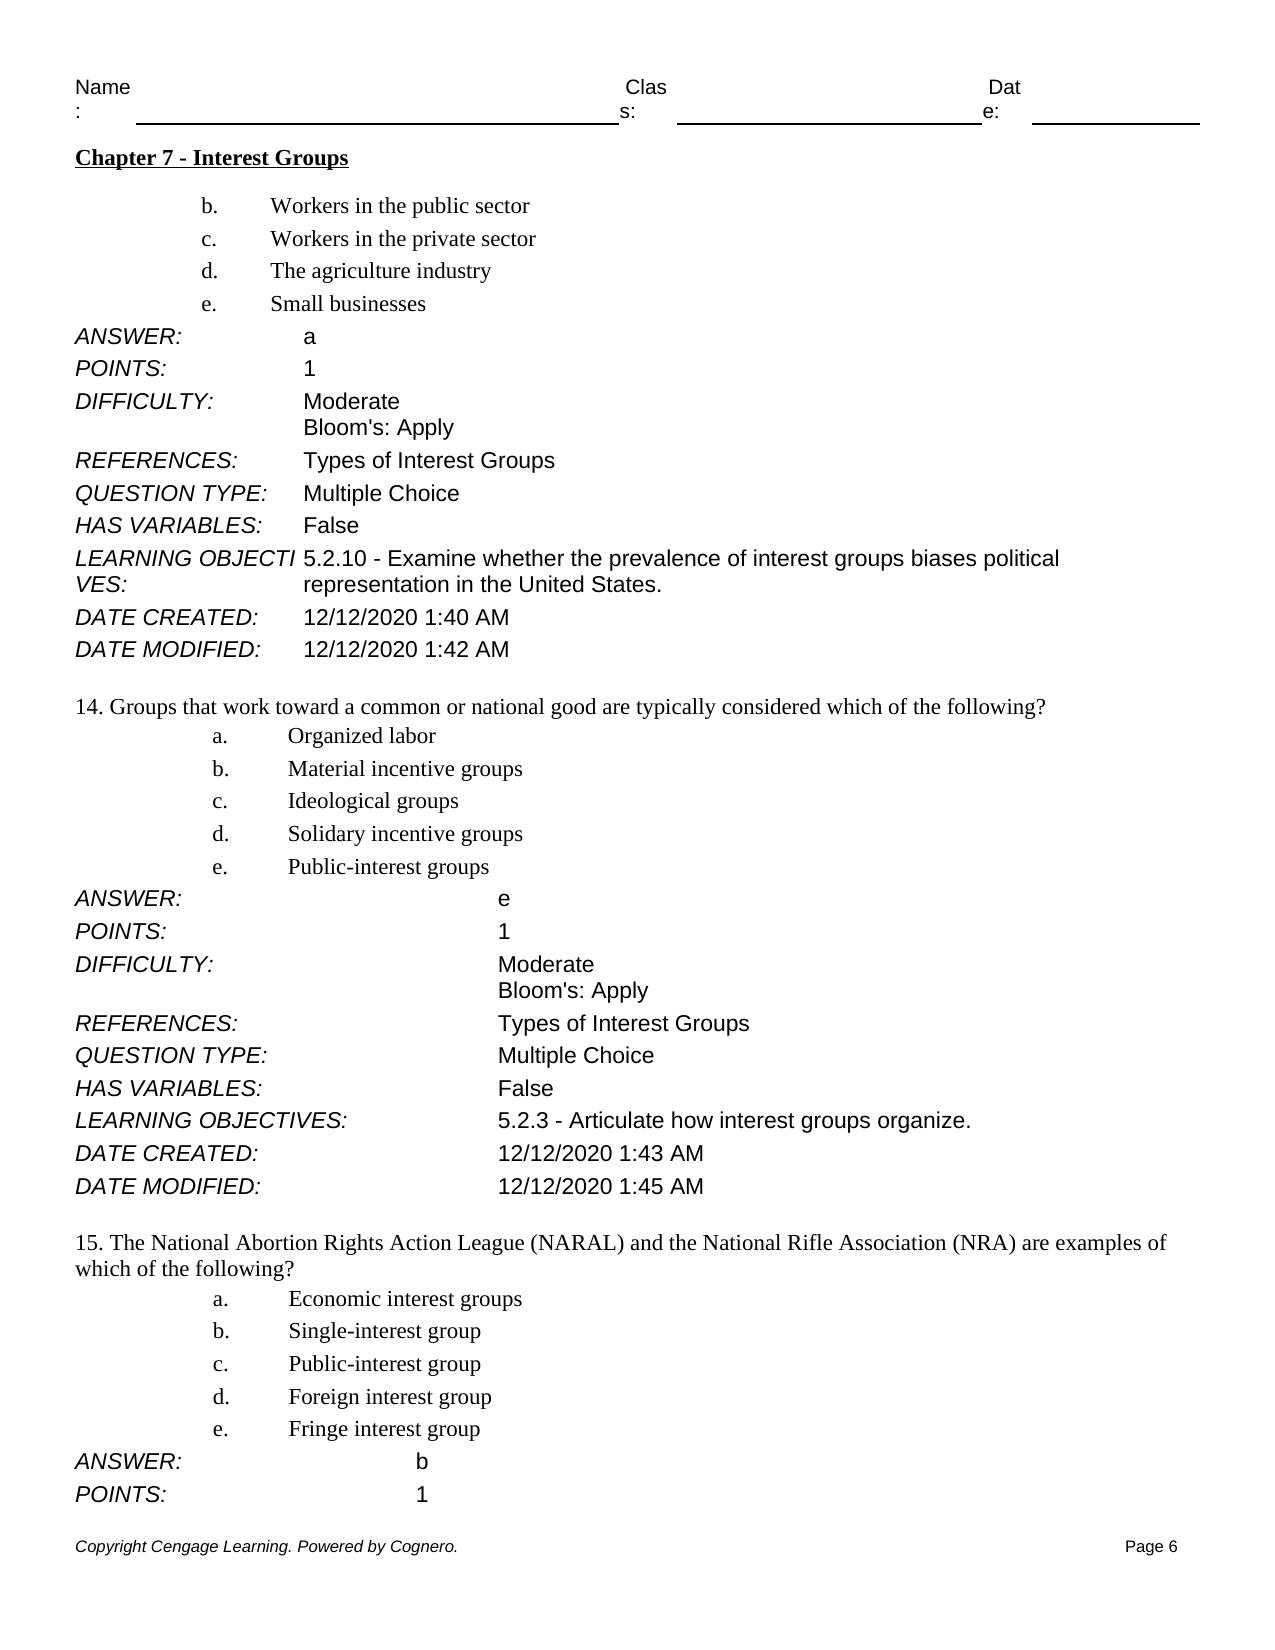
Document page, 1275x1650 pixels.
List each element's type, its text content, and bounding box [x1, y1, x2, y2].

table_header 14. Groups that work toward a common or national good are typically considered which of the following? [75, 693, 1200, 1202]
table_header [75, 1229, 1200, 1510]
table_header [75, 189, 1200, 666]
